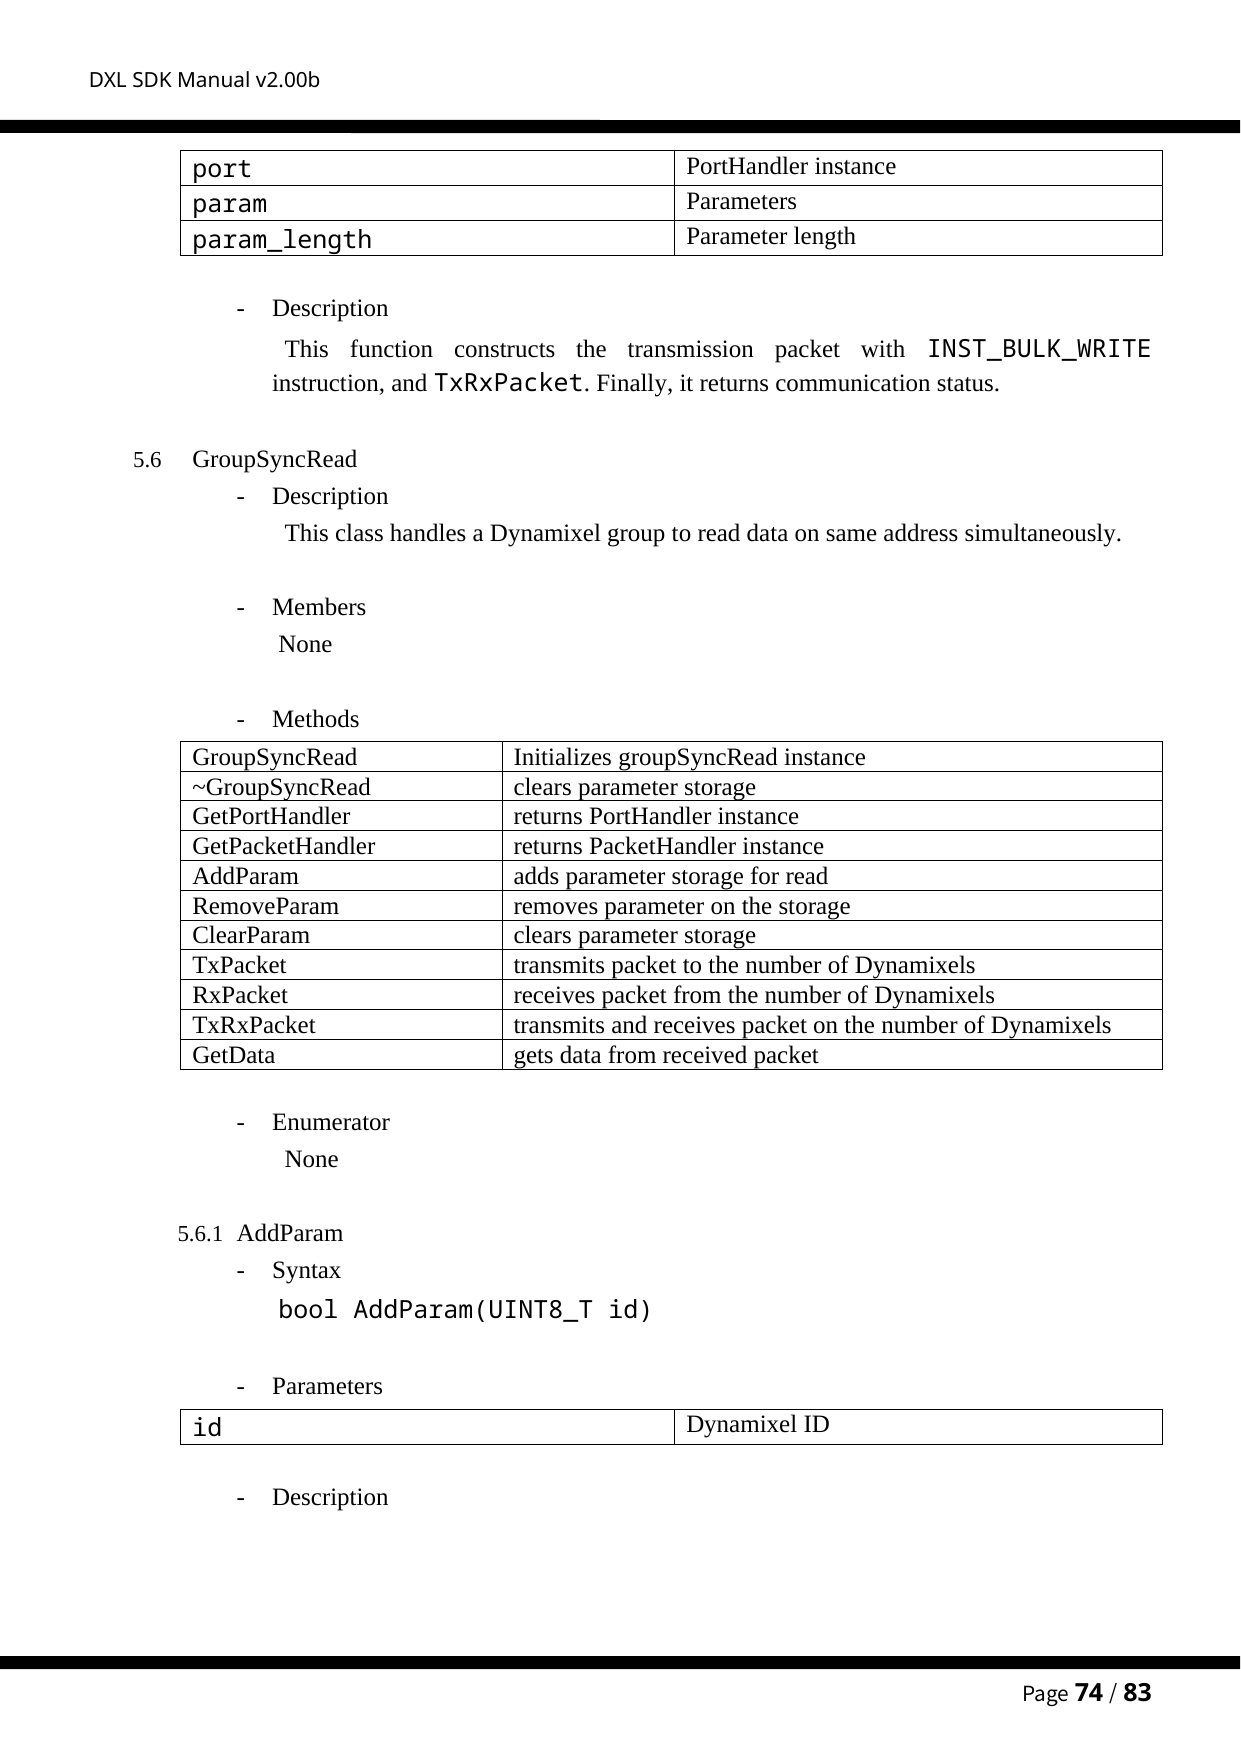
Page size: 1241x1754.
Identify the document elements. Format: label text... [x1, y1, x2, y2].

list None [272, 1144, 1152, 1172]
table_cell GetData [181, 1040, 502, 1068]
list Syntax [236, 1255, 1152, 1284]
table_cell transmits and receives packet on the number of Dynamixels [503, 1010, 1162, 1039]
list Description [236, 481, 1152, 510]
table_cell returns PortHandler instance [503, 801, 1162, 830]
list AddParam [177, 1218, 1152, 1247]
list Parameters [236, 1371, 1152, 1400]
list Members [236, 592, 1152, 621]
list bool AddParam(UINT8_T id) [272, 1292, 1152, 1326]
table_header id [181, 1410, 674, 1444]
table_cell returns PacketHandler instance [503, 831, 1162, 860]
table_cell gets data from received packet [503, 1040, 1162, 1068]
table_cell param_length [181, 221, 674, 255]
table_cell RxPacket [181, 980, 502, 1009]
list Methods [236, 704, 1152, 732]
table_header Initializes groupSyncRead instance [503, 742, 1162, 771]
list Description [236, 293, 1152, 322]
table_cell ~GroupSyncRead [181, 772, 502, 800]
table_header Dynamixel ID [675, 1410, 1162, 1444]
list GroupSyncRead [133, 444, 1152, 473]
list Description [236, 1482, 1152, 1511]
table_cell removes parameter on the storage [503, 891, 1162, 919]
table_cell TxPacket [181, 950, 502, 979]
table_cell clears parameter storage [503, 772, 1162, 800]
table_header PortHandler instance [675, 151, 1162, 185]
table_cell TxRxPacket [181, 1010, 502, 1039]
table_cell adds parameter storage for read [503, 861, 1162, 890]
table_cell receives packet from the number of Dynamixels [503, 980, 1162, 1009]
table_cell AddParam [181, 861, 502, 890]
table_cell Parameter length [675, 221, 1162, 255]
table_header port [181, 151, 674, 185]
table_cell GetPacketHandler [181, 831, 502, 860]
table_cell RemoveParam [181, 891, 502, 919]
list None [272, 629, 1152, 658]
table_cell ClearParam [181, 921, 502, 949]
table_cell Parameters [675, 186, 1162, 220]
table_cell transmits packet to the number of Dynamixels [503, 950, 1162, 979]
list Enumerator [236, 1107, 1152, 1135]
list This function constructs the transmission packet with INST_BULK_WRITE instruction, and TxRxPacket. Finally, it returns communication status. [272, 331, 1152, 399]
table_header GroupSyncRead [181, 742, 502, 771]
table_cell clears parameter storage [503, 921, 1162, 949]
table_cell param [181, 186, 674, 220]
list This class handles a Dynamixel group to read data on same address simultaneously. [272, 518, 1152, 547]
table_cell GetPortHandler [181, 801, 502, 830]
